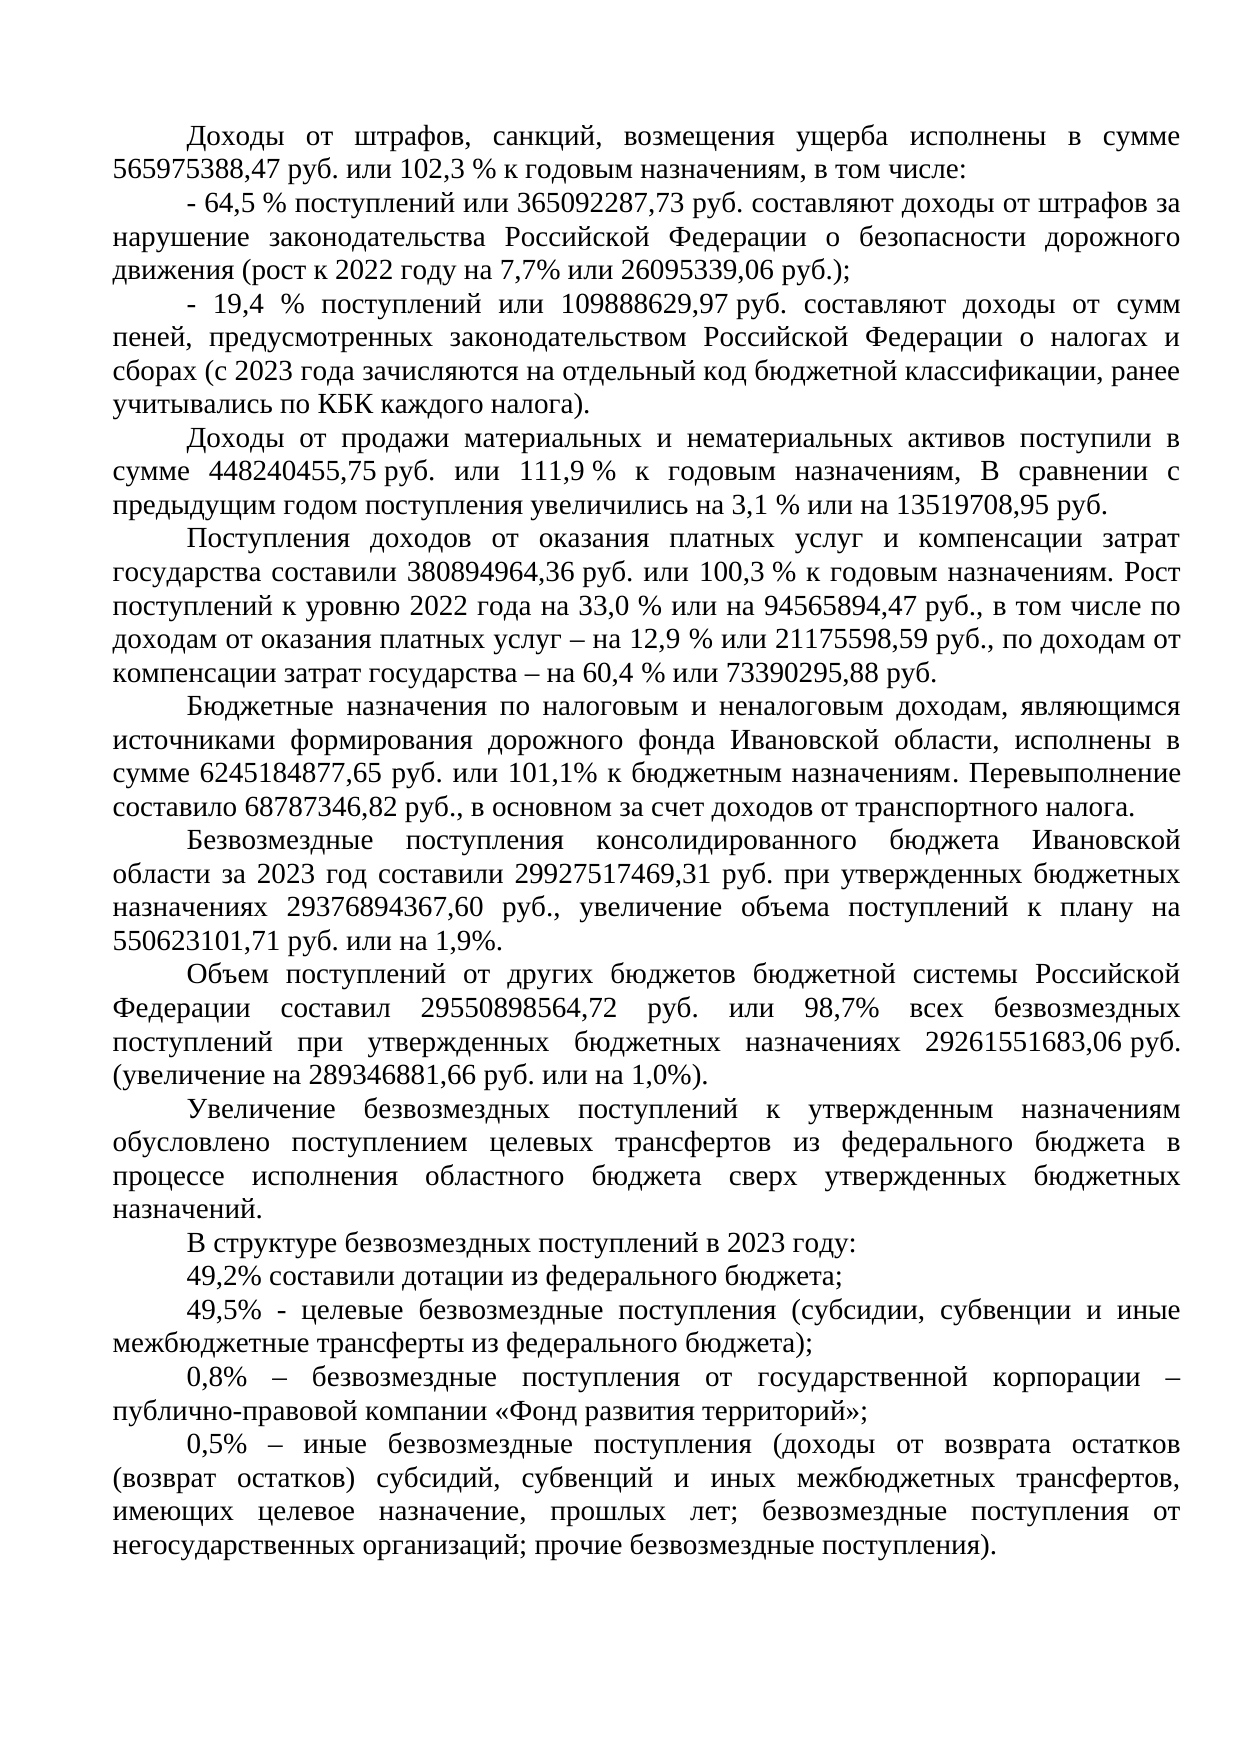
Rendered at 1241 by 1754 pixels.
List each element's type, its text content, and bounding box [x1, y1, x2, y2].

text В структуре безвозмездных поступлений в 2023 году: [112, 1225, 1181, 1258]
text Бюджетные назначения по налоговым и неналоговым доходам, являющимся источниками формирования дорожного фонда Ивановской области, исполнены в сумме 6245184877,65 руб. или 101,1% к бюджетным назначениям. Перевыполнение составило 68787346,82 руб., в основном за счет доходов от транспортного налога. [112, 688, 1181, 822]
text 49,5% - целевые безвозмездные поступления (субсидии, субвенции и иные межбюджетные трансферты из федерального бюджета); [112, 1292, 1181, 1359]
text 49,2% составили дотации из федерального бюджета; [112, 1258, 1181, 1292]
text Безвозмездные поступления консолидированного бюджета Ивановской области за 2023 год составили 29927517469,31 руб. при утвержденных бюджетных назначениях 29376894367,60 руб., увеличение объема поступлений к плану на 550623101,71 руб. или на 1,9%. [112, 822, 1181, 957]
text Доходы от продажи материальных и нематериальных активов поступили в сумме 448240455,75 руб. или 111,9 % к годовым назначениям, В сравнении с предыдущим годом поступления увеличились на 3,1 % или на 13519708,95 руб. [112, 420, 1181, 521]
text Поступления доходов от оказания платных услуг и компенсации затрат государства составили 380894964,36 руб. или 100,3 % к годовым назначениям. Рост поступлений к уровню 2022 года на 33,0 % или на 94565894,47 руб., в том числе по доходам от оказания платных услуг – на 12,9 % или 21175598,59 руб., по доходам от компенсации затрат государства – на 60,4 % или 73390295,88 руб. [112, 521, 1181, 688]
text - 19,4 % поступлений или 109888629,97 руб. составляют доходы от сумм пеней, предусмотренных законодательством Российской Федерации о налогах и сборах (с 2023 года зачисляются на отдельный код бюджетной классификации, ранее учитывались по КБК каждого налога). [112, 286, 1181, 420]
text Доходы от штрафов, санкций, возмещения ущерба исполнены в сумме 565975388,47 руб. или 102,3 % к годовым назначениям, в том числе: [112, 118, 1181, 185]
text Увеличение безвозмездных поступлений к утвержденным назначениям обусловлено поступлением целевых трансфертов из федерального бюджета в процессе исполнения областного бюджета сверх утвержденных бюджетных назначений. [112, 1091, 1181, 1225]
text Объем поступлений от других бюджетов бюджетной системы Российской Федерации составил 29550898564,72 руб. или 98,7% всех безвозмездных поступлений при утвержденных бюджетных назначениях 29261551683,06 руб. (увеличение на 289346881,66 руб. или на 1,0%). [112, 957, 1181, 1091]
text 0,5% – иные безвозмездные поступления (доходы от возврата остатков (возврат остатков) субсидий, субвенций и иных межбюджетных трансфертов, имеющих целевое назначение, прошлых лет; безвозмездные поступления от негосударственных организаций; прочие безвозмездные поступления). [112, 1426, 1181, 1560]
text - 64,5 % поступлений или 365092287,73 руб. составляют доходы от штрафов за нарушение законодательства Российской Федерации о безопасности дорожного движения (рост к 2022 году на 7,7% или 26095339,06 руб.); [112, 185, 1181, 286]
text 0,8% – безвозмездные поступления от государственной корпорации – публично-правовой компании «Фонд развития территорий»; [112, 1359, 1181, 1426]
